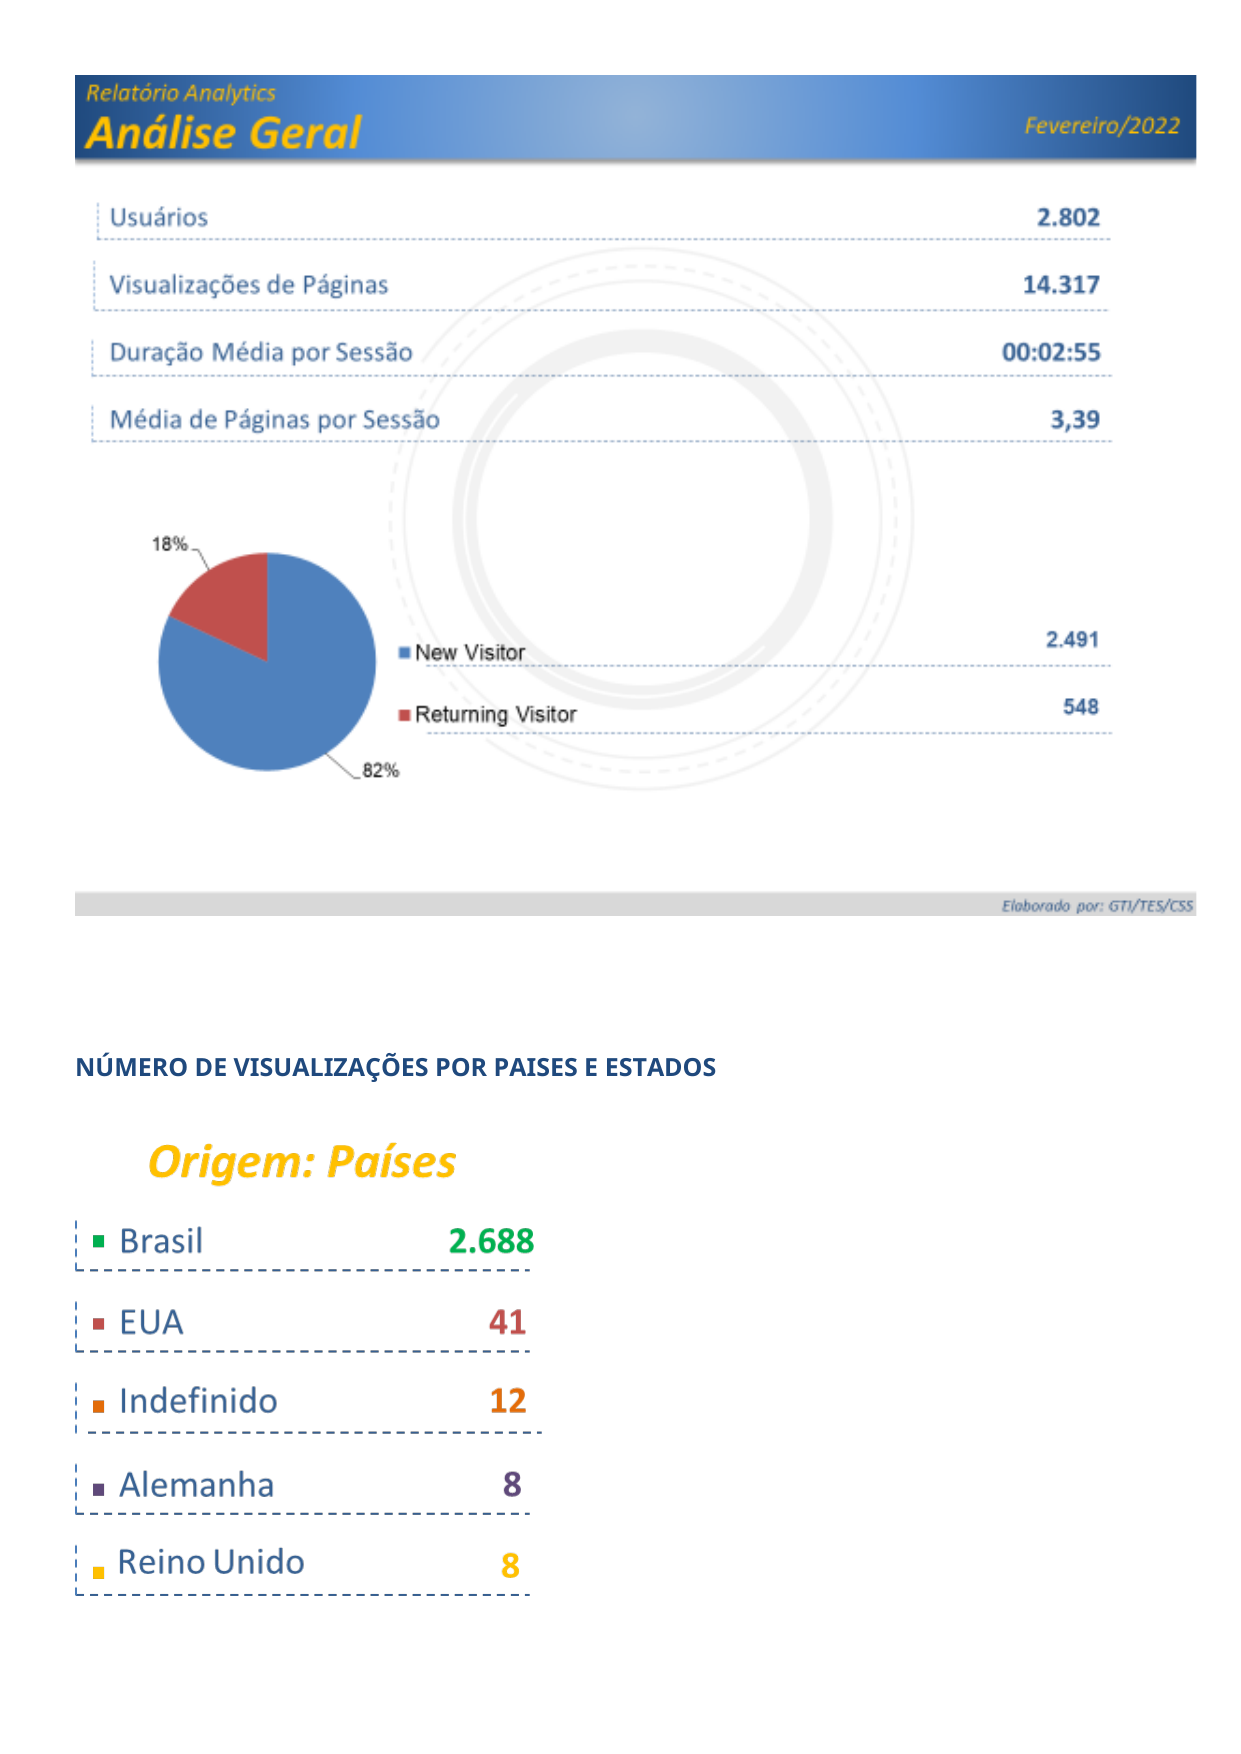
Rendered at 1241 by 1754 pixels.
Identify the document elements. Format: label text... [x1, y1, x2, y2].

picture [75, 1114, 558, 1611]
picture [75, 75, 1197, 916]
text NÚMERO DE VISUALIZAÇÕES POR PAISES E ESTADOS [75, 1049, 1165, 1083]
